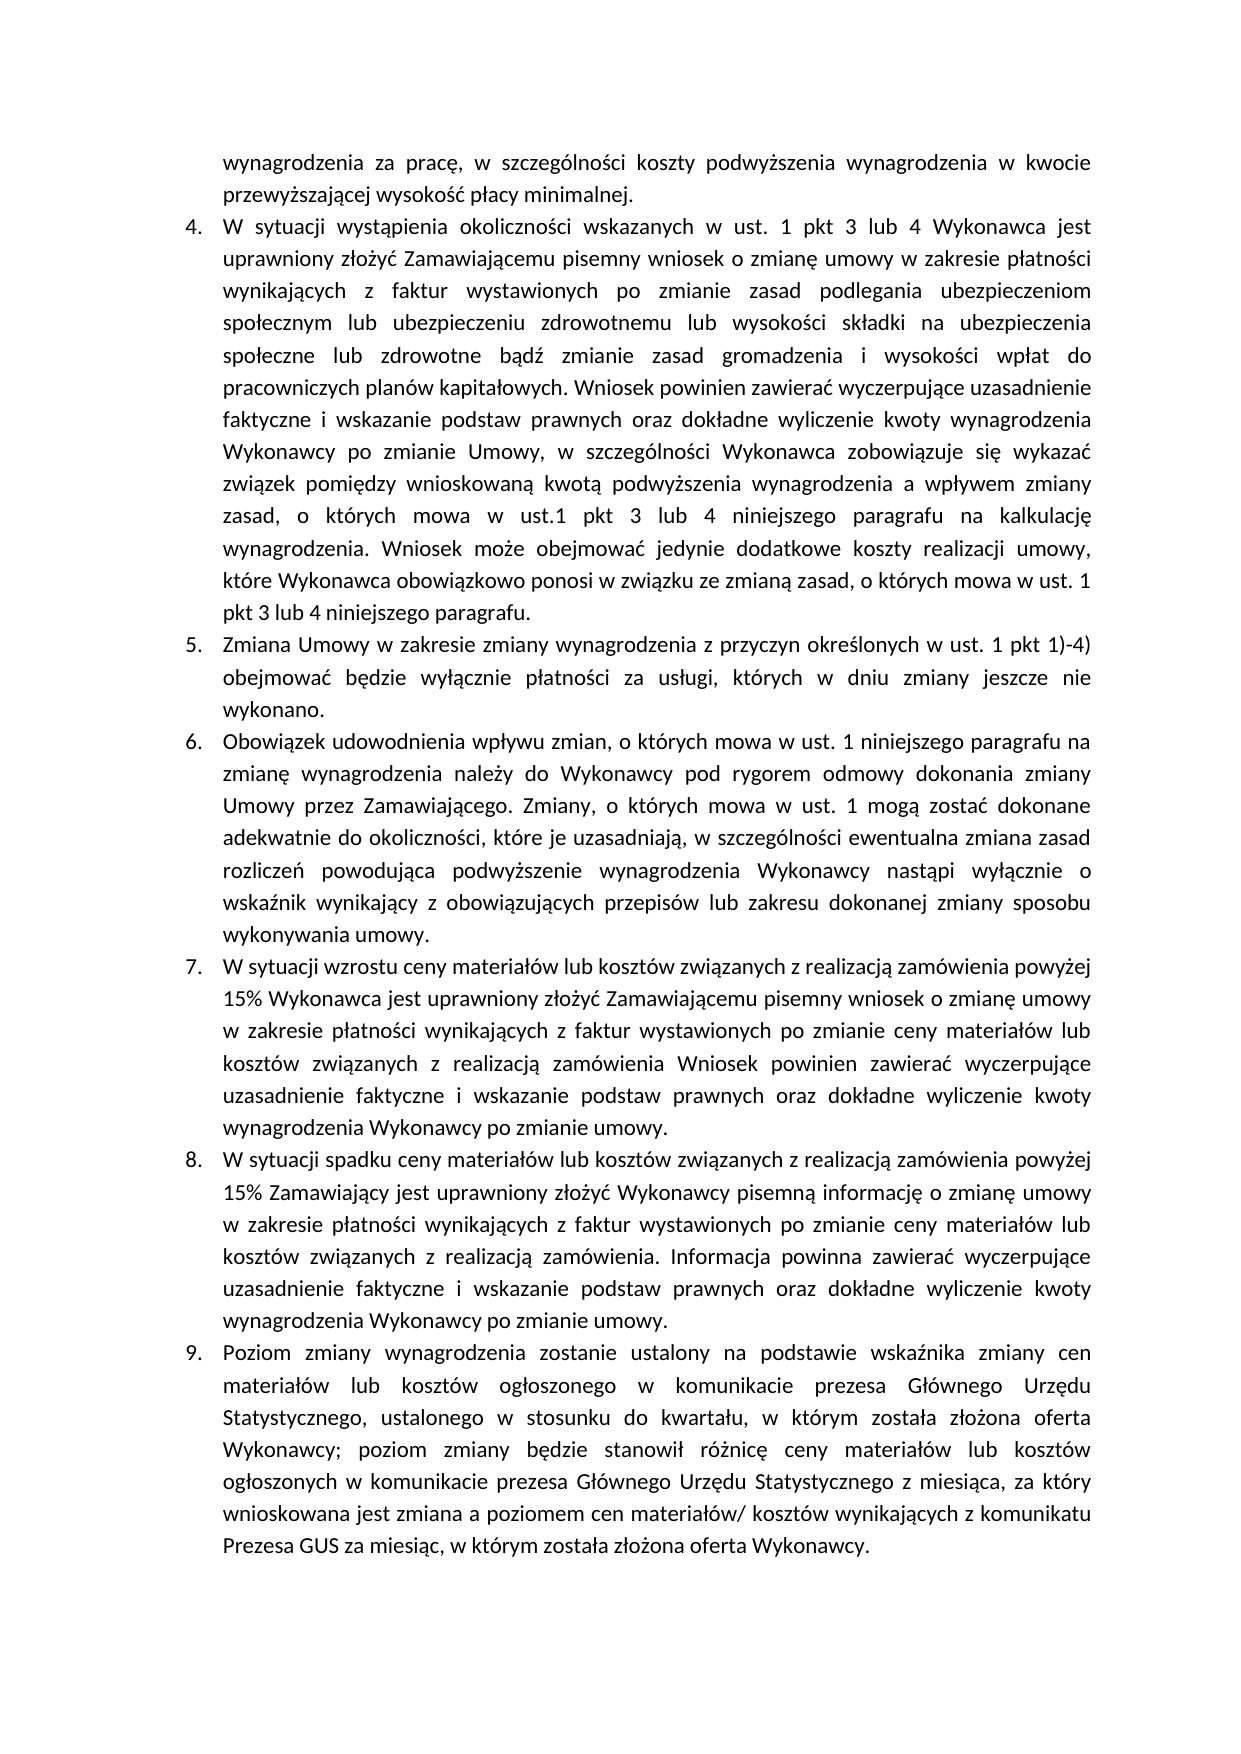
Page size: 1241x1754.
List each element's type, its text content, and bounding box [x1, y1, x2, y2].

list Poziom zmiany wynagrodzenia zostanie ustalony na podstawie wskaźnika zmiany cen materiałów lub kosztów ogłoszonego w komunikacie prezesa Głównego Urzędu Statystycznego, ustalonego w stosunku do kwartału, w którym została złożona oferta Wykonawcy; poziom zmiany będzie stanowił różnicę ceny materiałów lub kosztów ogłoszonych w komunikacie prezesa Głównego Urzędu Statystycznego z miesiąca, za który wnioskowana jest zmiana a poziomem cen materiałów/ kosztów wynikających z komunikatu Prezesa GUS za miesiąc, w którym została złożona oferta Wykonawcy. [185, 1338, 1093, 1560]
list Obowiązek udowodnienia wpływu zmian, o których mowa w ust. 1 niniejszego paragrafu na zmianę wynagrodzenia należy do Wykonawcy pod rygorem odmowy dokonania zmiany Umowy przez Zamawiającego. Zmiany, o których mowa w ust. 1 mogą zostać dokonane adekwatnie do okoliczności, które je uzasadniają, w szczególności ewentualna zmiana zasad rozliczeń powodująca podwyższenie wynagrodzenia Wykonawcy nastąpi wyłącznie o wskaźnik wynikający z obowiązujących przepisów lub zakresu dokonanej zmiany sposobu wykonywania umowy. [185, 727, 1093, 948]
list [185, 148, 1093, 208]
list W sytuacji spadku ceny materiałów lub kosztów związanych z realizacją zamówienia powyżej 15% Zamawiający jest uprawniony złożyć Wykonawcy pisemną informację o zmianę umowy w zakresie płatności wynikających z faktur wystawionych po zmianie ceny materiałów lub kosztów związanych z realizacją zamówienia. Informacja powinna zawierać wyczerpujące uzasadnienie faktyczne i wskazanie podstaw prawnych oraz dokładne wyliczenie kwoty wynagrodzenia Wykonawcy po zmianie umowy. [185, 1145, 1093, 1334]
list Zmiana Umowy w zakresie zmiany wynagrodzenia z przyczyn określonych w ust. 1 pkt 1)-4) obejmować będzie wyłącznie płatności za usługi, których w dniu zmiany jeszcze nie wykonano. [185, 630, 1093, 723]
list W sytuacji wystąpienia okoliczności wskazanych w ust. 1 pkt 3 lub 4 Wykonawca jest uprawniony złożyć Zamawiającemu pisemny wniosek o zmianę umowy w zakresie płatności wynikających z faktur wystawionych po zmianie zasad podlegania ubezpieczeniom społecznym lub ubezpieczeniu zdrowotnemu lub wysokości składki na ubezpieczenia społeczne lub zdrowotne bądź zmianie zasad gromadzenia i wysokości wpłat do pracowniczych planów kapitałowych. Wniosek powinien zawierać wyczerpujące uzasadnienie faktyczne i wskazanie podstaw prawnych oraz dokładne wyliczenie kwoty wynagrodzenia Wykonawcy po zmianie Umowy, w szczególności Wykonawca zobowiązuje się wykazać związek pomiędzy wnioskowaną kwotą podwyższenia wynagrodzenia a wpływem zmiany zasad, o których mowa w ust.1 pkt 3 lub 4 niniejszego paragrafu na kalkulację wynagrodzenia. Wniosek może obejmować jedynie dodatkowe koszty realizacji umowy, które Wykonawca obowiązkowo ponosi w związku ze zmianą zasad, o których mowa w ust. 1 pkt 3 lub 4 niniejszego paragrafu. [185, 212, 1093, 626]
list W sytuacji wzrostu ceny materiałów lub kosztów związanych z realizacją zamówienia powyżej 15% Wykonawca jest uprawniony złożyć Zamawiającemu pisemny wniosek o zmianę umowy w zakresie płatności wynikających z faktur wystawionych po zmianie ceny materiałów lub kosztów związanych z realizacją zamówienia Wniosek powinien zawierać wyczerpujące uzasadnienie faktyczne i wskazanie podstaw prawnych oraz dokładne wyliczenie kwoty wynagrodzenia Wykonawcy po zmianie umowy. [185, 952, 1093, 1141]
